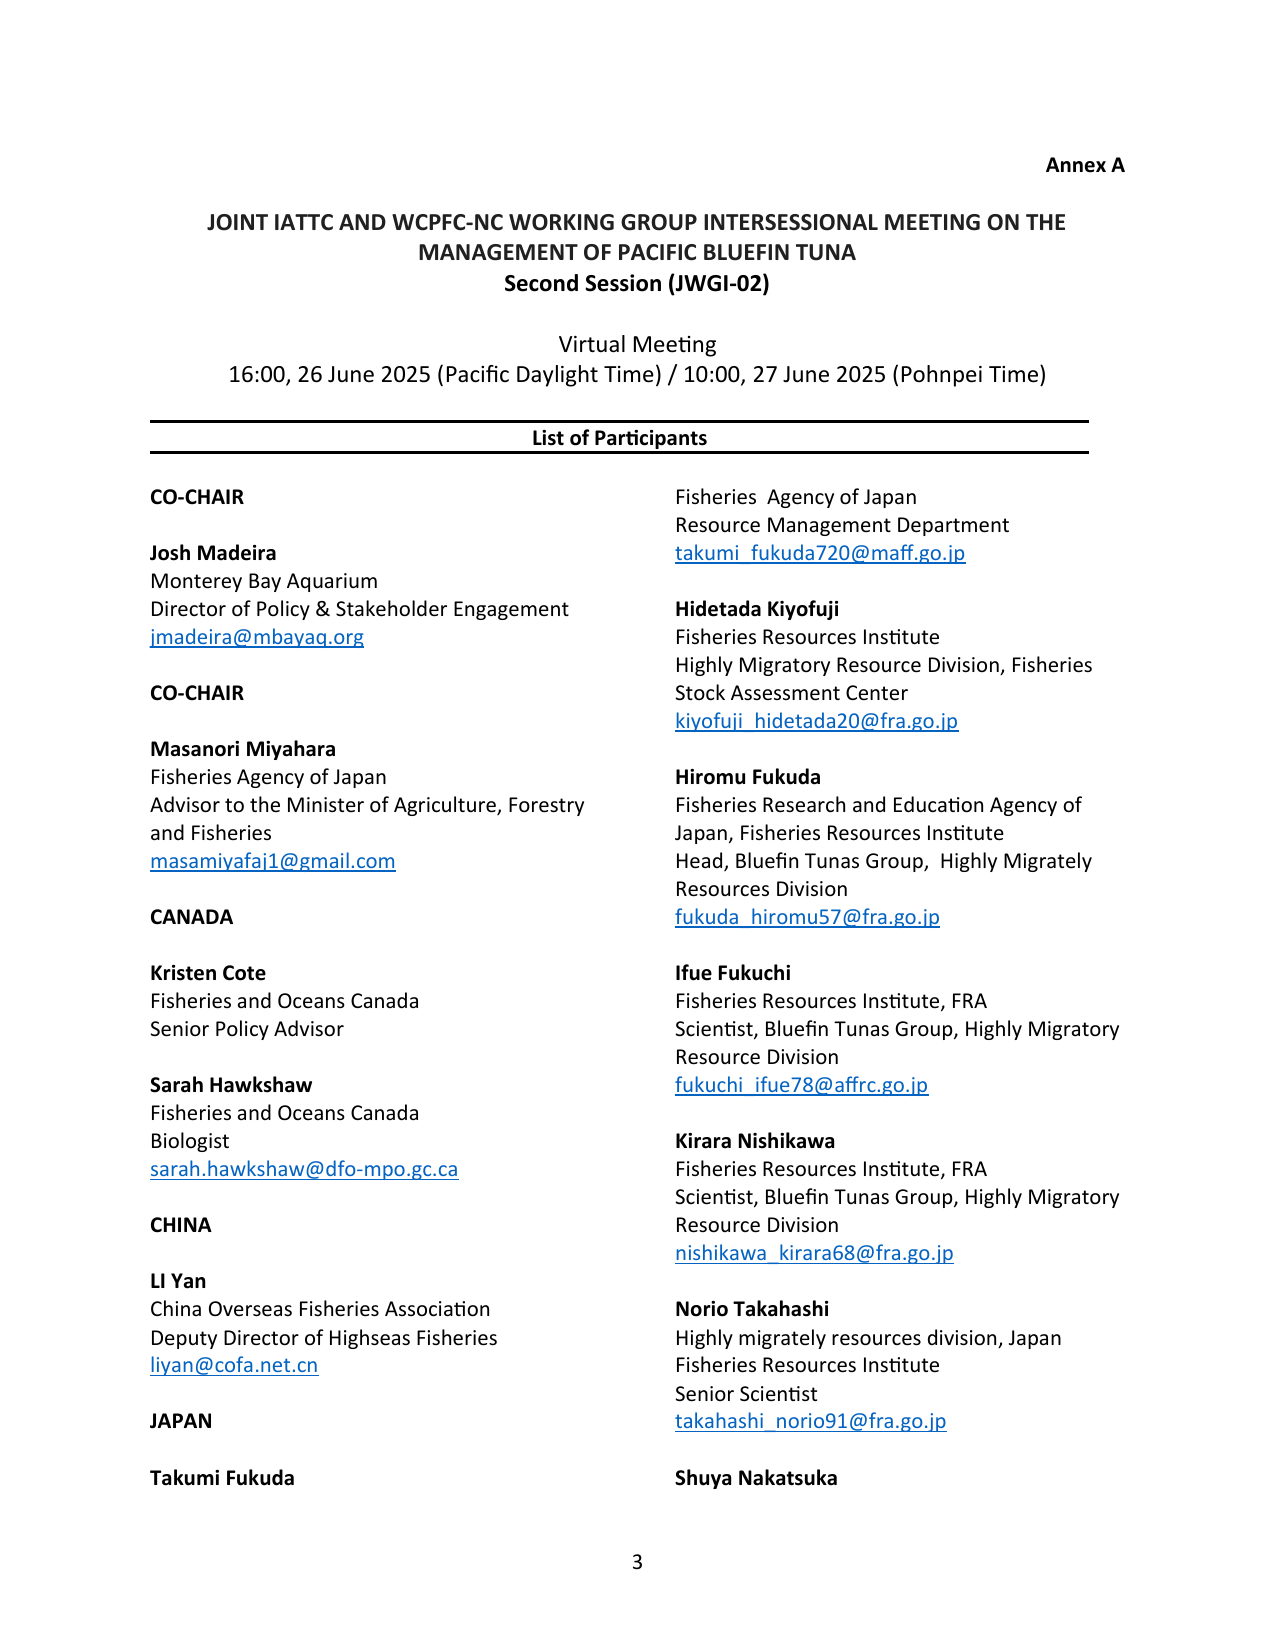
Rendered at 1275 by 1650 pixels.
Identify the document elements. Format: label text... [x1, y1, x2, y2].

text Sarah Hawkshaw [150, 1070, 600, 1098]
text Biologist [150, 1126, 600, 1154]
text LI Yan [150, 1267, 600, 1294]
text Takumi Fukuda [150, 1463, 600, 1491]
text Resource Management Department [675, 510, 1125, 538]
text jmadeira@mbayaq.org [150, 622, 600, 650]
text Director of Policy & Stakeholder Engagement [150, 594, 600, 622]
text takahashi_norio91@fra.go.jp [675, 1407, 1125, 1435]
text Josh Madeira [150, 538, 600, 566]
text Hiromu Fukuda [675, 762, 1125, 790]
text kiyofuji_hidetada20@fra.go.jp [675, 706, 1125, 734]
text Virtual Meeting [150, 328, 1125, 359]
text Highly Migratory Resource Division, Fisheries Stock Assessment Center [675, 650, 1125, 706]
text Masanori Miyahara [150, 734, 600, 762]
text Shuya Nakatsuka [675, 1463, 1125, 1491]
text Highly migrately resources division, Japan Fisheries Resources Institute [675, 1323, 1125, 1379]
text Norio Takahashi [675, 1294, 1125, 1323]
text nishikawa_kirara68@fra.go.jp [675, 1238, 1125, 1267]
text Monterey Bay Aquarium [150, 566, 600, 594]
table_header List of Participants [150, 423, 1089, 451]
text JAPAN [150, 1407, 600, 1435]
text Fisheries Research and Education Agency of Japan, Fisheries Resources Institute [675, 790, 1125, 846]
text fukuda_hiromu57@fra.go.jp [675, 902, 1125, 930]
text Fisheries Agency of Japan [150, 762, 600, 790]
text Kirara Nishikawa [675, 1126, 1125, 1154]
text CO-CHAIR [150, 482, 600, 510]
text Annex A [150, 150, 1125, 178]
text Fisheries and Oceans Canada [150, 1098, 600, 1126]
text Advisor to the Minister of Agriculture, Forestry and Fisheries [150, 790, 600, 846]
text JOINT IATTC AND WCPFC-NC WORKING GROUP INTERSESSIONAL MEETING ON THE [150, 206, 1124, 237]
text Ifue Fukuchi [675, 958, 1125, 986]
text takumi_fukuda720@maff.go.jp [675, 538, 1125, 566]
text 16:00, 26 June 2025 (Pacific Daylight Time) / 10:00, 27 June 2025 (Pohnpei Time) [150, 359, 1125, 389]
text Hidetada Kiyofuji [675, 594, 1125, 622]
text Scientist, Bluefin Tunas Group, Highly Migratory Resource Division [675, 1014, 1125, 1070]
text MANAGEMENT OF PACIFIC BLUEFIN TUNA [150, 237, 1124, 267]
text sarah.hawkshaw@dfo-mpo.gc.ca [150, 1154, 600, 1182]
text Senior Scientist [675, 1379, 1125, 1407]
text Second Session (JWGI-02) [150, 267, 1124, 298]
text Deputy Director of Highseas Fisheries [150, 1323, 600, 1351]
text Fisheries Resources Institute, FRA [675, 986, 1125, 1014]
text Kristen Cote [150, 958, 600, 986]
text liyan@cofa.net.cn [150, 1351, 600, 1379]
text Senior Policy Advisor [150, 1014, 600, 1042]
text fukuchi_ifue78@affrc.go.jp [675, 1070, 1125, 1098]
text Fisheries Resources Institute [675, 622, 1125, 650]
text CHINA [150, 1211, 600, 1238]
text Scientist, Bluefin Tunas Group, Highly Migratory Resource Division [675, 1182, 1125, 1238]
text Fisheries Agency of Japan [675, 482, 1125, 510]
text China Overseas Fisheries Association [150, 1294, 600, 1323]
text Fisheries Resources Institute, FRA [675, 1154, 1125, 1182]
text CO-CHAIR [150, 678, 600, 706]
text Head, Bluefin Tunas Group, Highly Migrately Resources Division [675, 846, 1125, 902]
text CANADA [150, 902, 600, 930]
text Fisheries and Oceans Canada [150, 986, 600, 1014]
text masamiyafaj1@gmail.com [150, 846, 600, 874]
